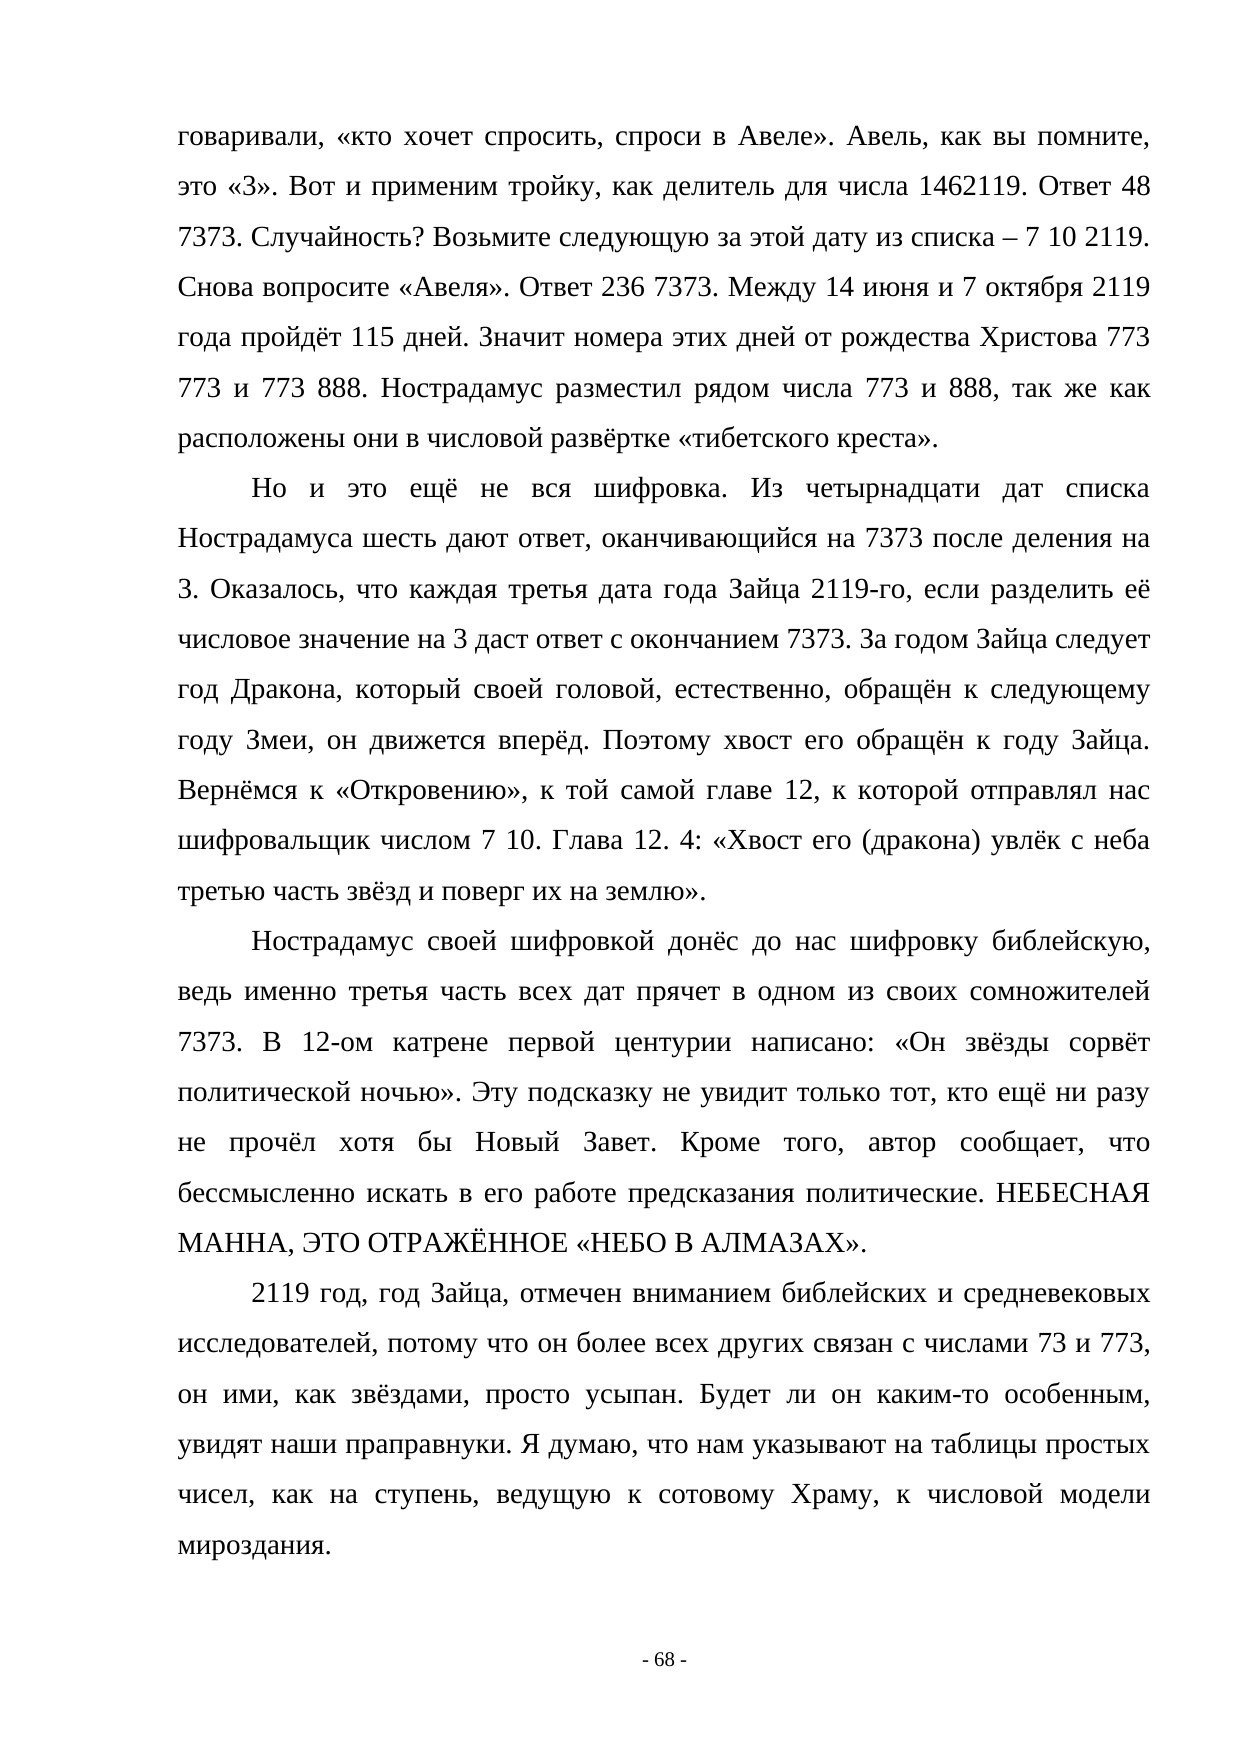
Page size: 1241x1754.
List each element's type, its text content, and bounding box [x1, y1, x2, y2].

text Но и это ещё не вся шифровка. Из четырнадцати дат списка Нострадамуса шесть дают ответ, оканчивающийся на 7373 после деления на 3. Оказалось, что каждая третья дата года Зайца 2119-го, если разделить её числовое значение на 3 даст ответ с окончанием 7373. За годом Зайца следует год Дракона, который своей головой, естественно, обращён к следующему году Змеи, он движется вперёд. Поэтому хвост его обращён к году Зайца. Вернёмся к «Откровению», к той самой главе 12, к которой отправлял нас шифровальщик числом 7 10. Глава 12. 4: «Хвост его (дракона) увлёк с неба третью часть звёзд и поверг их на землю». [177, 470, 1152, 906]
text 2119 год, год Зайца, отмечен вниманием библейских и средневековых исследователей, потому что он более всех других связан с числами 73 и 773, он ими, как звёздами, просто усыпан. Будет ли он каким-то особенным, увидят наши праправнуки. Я думаю, что нам указывают на таблицы простых чисел, как на ступень, ведущую к сотовому Храму, к числовой модели мироздания. [177, 1275, 1152, 1560]
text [177, 118, 1152, 453]
text Нострадамус своей шифровкой донёс до нас шифровку библейскую, ведь именно третья часть всех дат прячет в одном из своих сомножителей 7373. В 12-ом катрене первой центурии написано: «Он звёзды сорвёт политической ночью». Эту подсказку не увидит только тот, кто ещё ни разу не прочёл хотя бы Новый Завет. Кроме того, автор сообщает, что бессмысленно искать в его работе предсказания политические. НЕБЕСНАЯ МАННА, ЭТО ОТРАЖЁННОЕ «НЕБО В АЛМАЗАХ». [177, 923, 1152, 1258]
